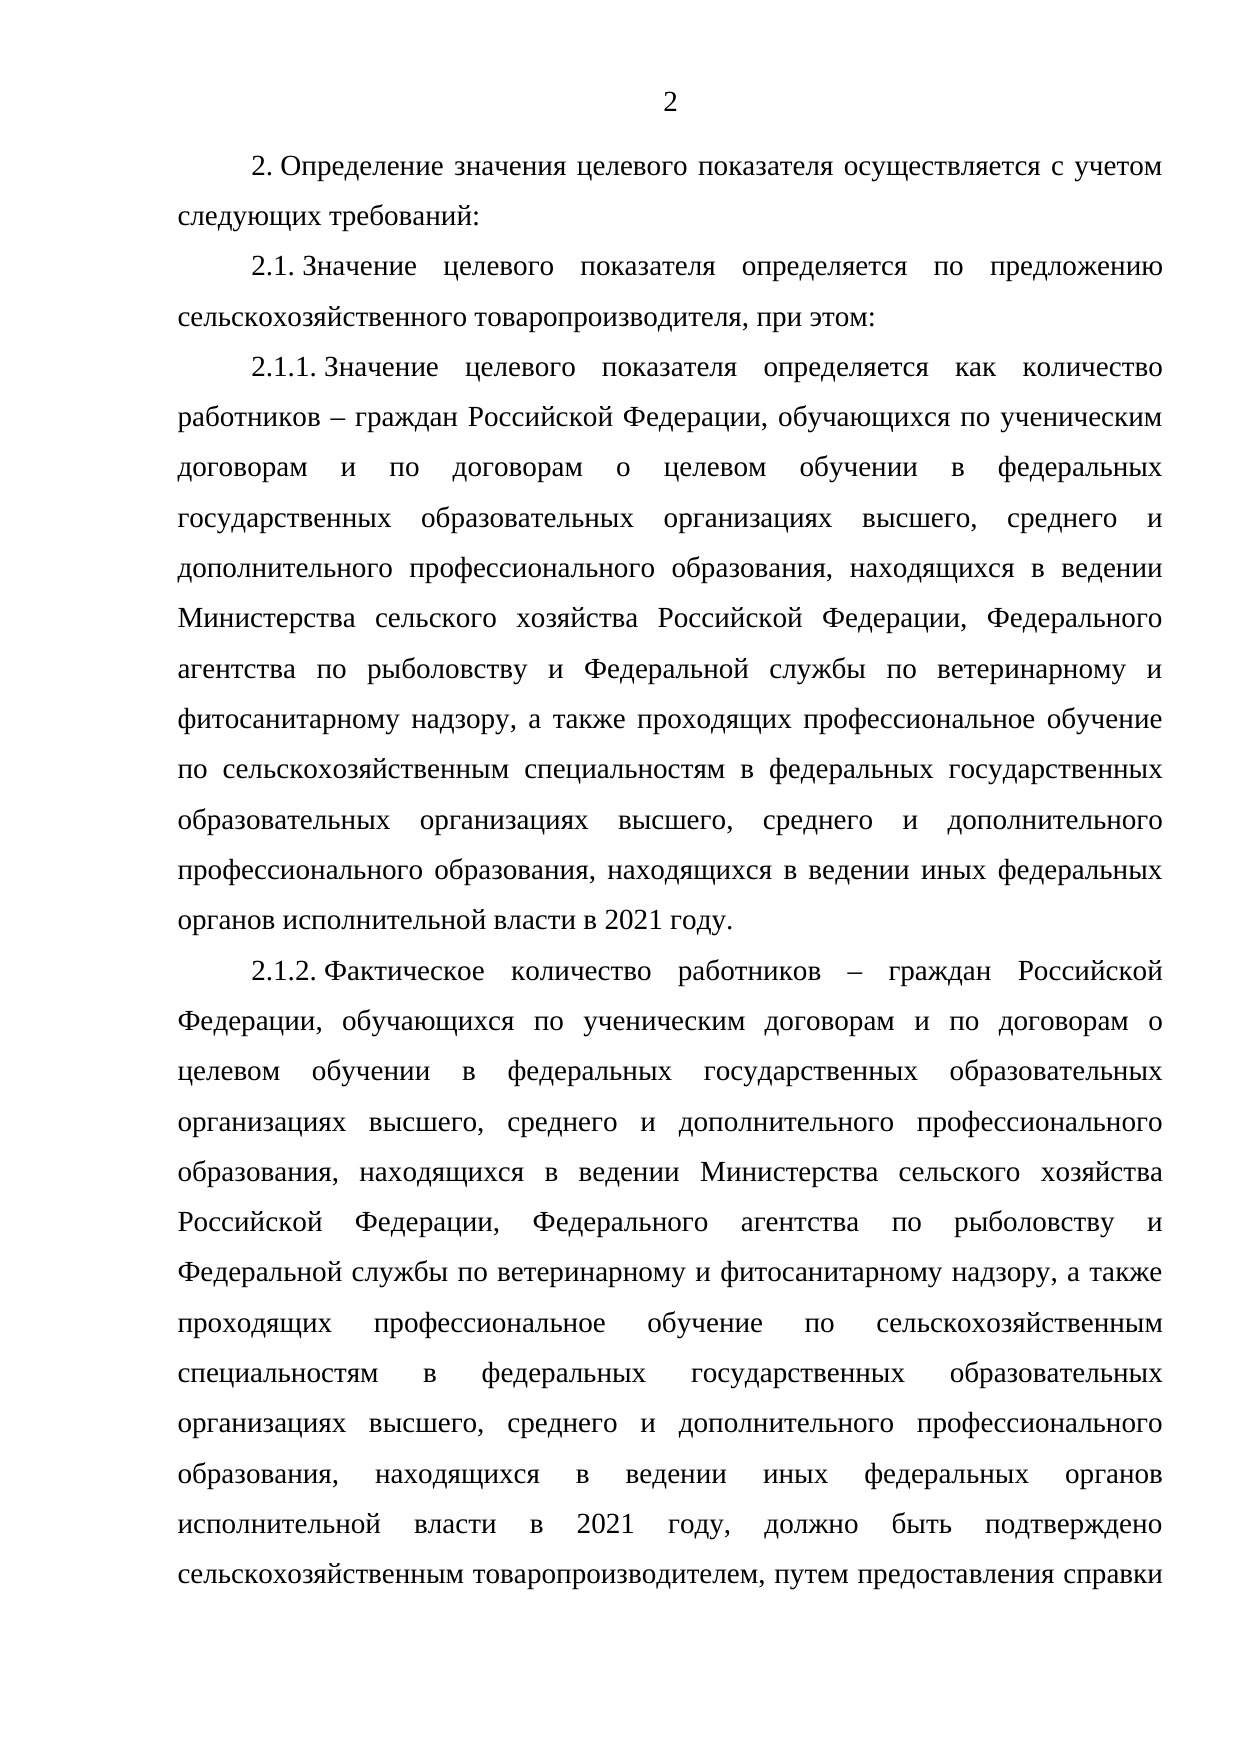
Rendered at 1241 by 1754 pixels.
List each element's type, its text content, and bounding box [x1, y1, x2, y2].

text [177, 953, 1163, 1590]
text 2.1.1. Значение целевого показателя определяется как количество работников – граждан Российской Федерации, обучающихся по ученическим договорам и по договорам о целевом обучении в федеральных государственных образовательных организациях высшего, среднего и дополнительного профессионального образования, находящихся в ведении Министерства сельского хозяйства Российской Федерации, Федерального агентства по рыболовству и Федеральной службы по ветеринарному и фитосанитарному надзору, а также проходящих профессиональное обучение по сельскохозяйственным специальностям в федеральных государственных образовательных организациях высшего, среднего и дополнительного профессионального образования, находящихся в ведении иных федеральных органов исполнительной власти в 2021 году. [177, 349, 1163, 936]
text 2. Определение значения целевого показателя осуществляется с учетом следующих требований: [177, 148, 1163, 232]
text 2.1. Значение целевого показателя определяется по предложению сельскохозяйственного товаропроизводителя, при этом: [177, 248, 1163, 332]
